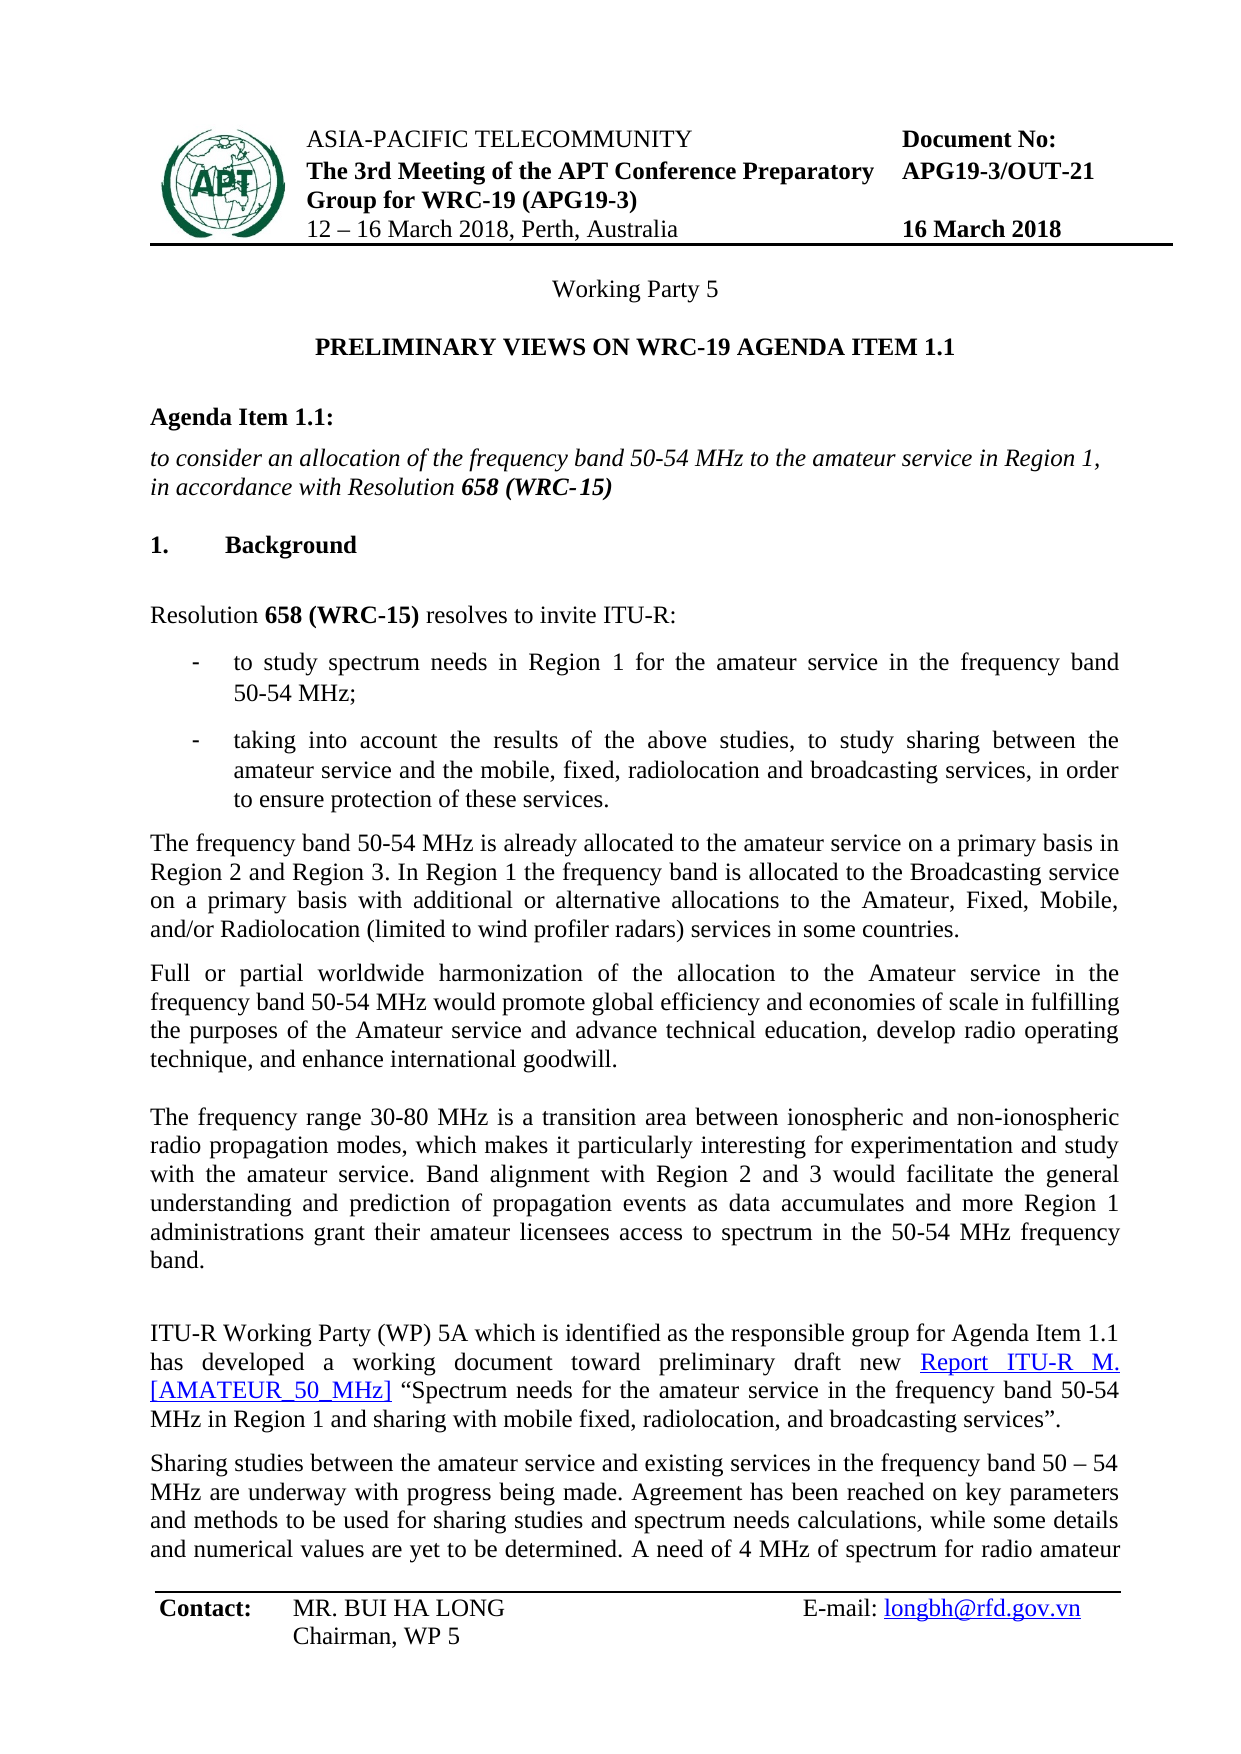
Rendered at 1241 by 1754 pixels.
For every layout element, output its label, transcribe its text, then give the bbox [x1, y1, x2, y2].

text Full or partial worldwide harmonization of the allocation to the Amateur service in the frequency band 50-54 MHz would promote global efficiency and economies of scale in fulfilling the purposes of the Amateur service and advance technical education, develop radio operating technique, and enhance international goodwill. [150, 958, 1120, 1073]
table_header Document No: [891, 125, 1173, 153]
text 1. Background [150, 530, 1120, 559]
text Agenda Item 1.1: [150, 402, 1120, 431]
text Working Party 5 [150, 274, 1120, 303]
table_header ASIA-PACIFIC TELECOMMUNITY [296, 125, 891, 153]
table_cell 16 March 2018 [891, 214, 1173, 243]
text to consider an allocation of the frequency band 50-54 MHz to the amateur service in Region 1, in accordance with Resolution 658 (WRC-15) [150, 443, 1120, 501]
text The frequency range 30-80 MHz is a transition area between ionospheric and non-ionospheric radio propagation modes, which makes it particularly interesting for experimentation and study with the amateur service. Band alignment with Region 2 and 3 would facilitate the general understanding and prediction of propagation events as data accumulates and more Region 1 administrations grant their amateur licensees access to spectrum in the 50-54 MHz frequency band. [150, 1102, 1120, 1274]
table_cell APG19-3/OUT-21 [891, 153, 1173, 214]
table_cell 12 – 16 March 2018, Perth, Australia [296, 214, 891, 243]
list to study spectrum needs in Region 1 for the amateur service in the frequency band 50-54 MHz; [192, 644, 1120, 706]
text Resolution 658 (WRC-15) resolves to invite ITU-R: [150, 600, 1120, 629]
text The frequency band 50-54 MHz is already allocated to the amateur service on a primary basis in Region 2 and Region 3. In Region 1 the frequency band is allocated to the Broadcasting service on a primary basis with additional or alternative allocations to the Amateur, Fixed, Mobile, and/or Radiolocation (limited to wind profiler radars) services in some countries. [150, 828, 1120, 943]
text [150, 1448, 1120, 1563]
text ITU-R Working Party (WP) 5A which is identified as the responsible group for Agenda Item 1.1 has developed a working document toward preliminary draft new Report ITU-R M.[AMATEUR_50_MHz] “Spectrum needs for the amateur service in the frequency band 50-54 MHz in Region 1 and sharing with mobile fixed, radiolocation, and broadcasting services”. [150, 1318, 1120, 1433]
table_cell The 3rd Meeting of the APT Conference Preparatory Group for WRC-19 (APG19-3) [296, 153, 891, 214]
list taking into account the results of the above studies, to study sharing between the amateur service and the mobile, fixed, radiolocation and broadcasting services, in order to ensure protection of these services. [192, 721, 1120, 813]
picture [160, 124, 286, 242]
text PRELIMINARY VIEWs on WRC-19 agenda item 1.1 [150, 332, 1120, 361]
table_header [150, 125, 296, 243]
